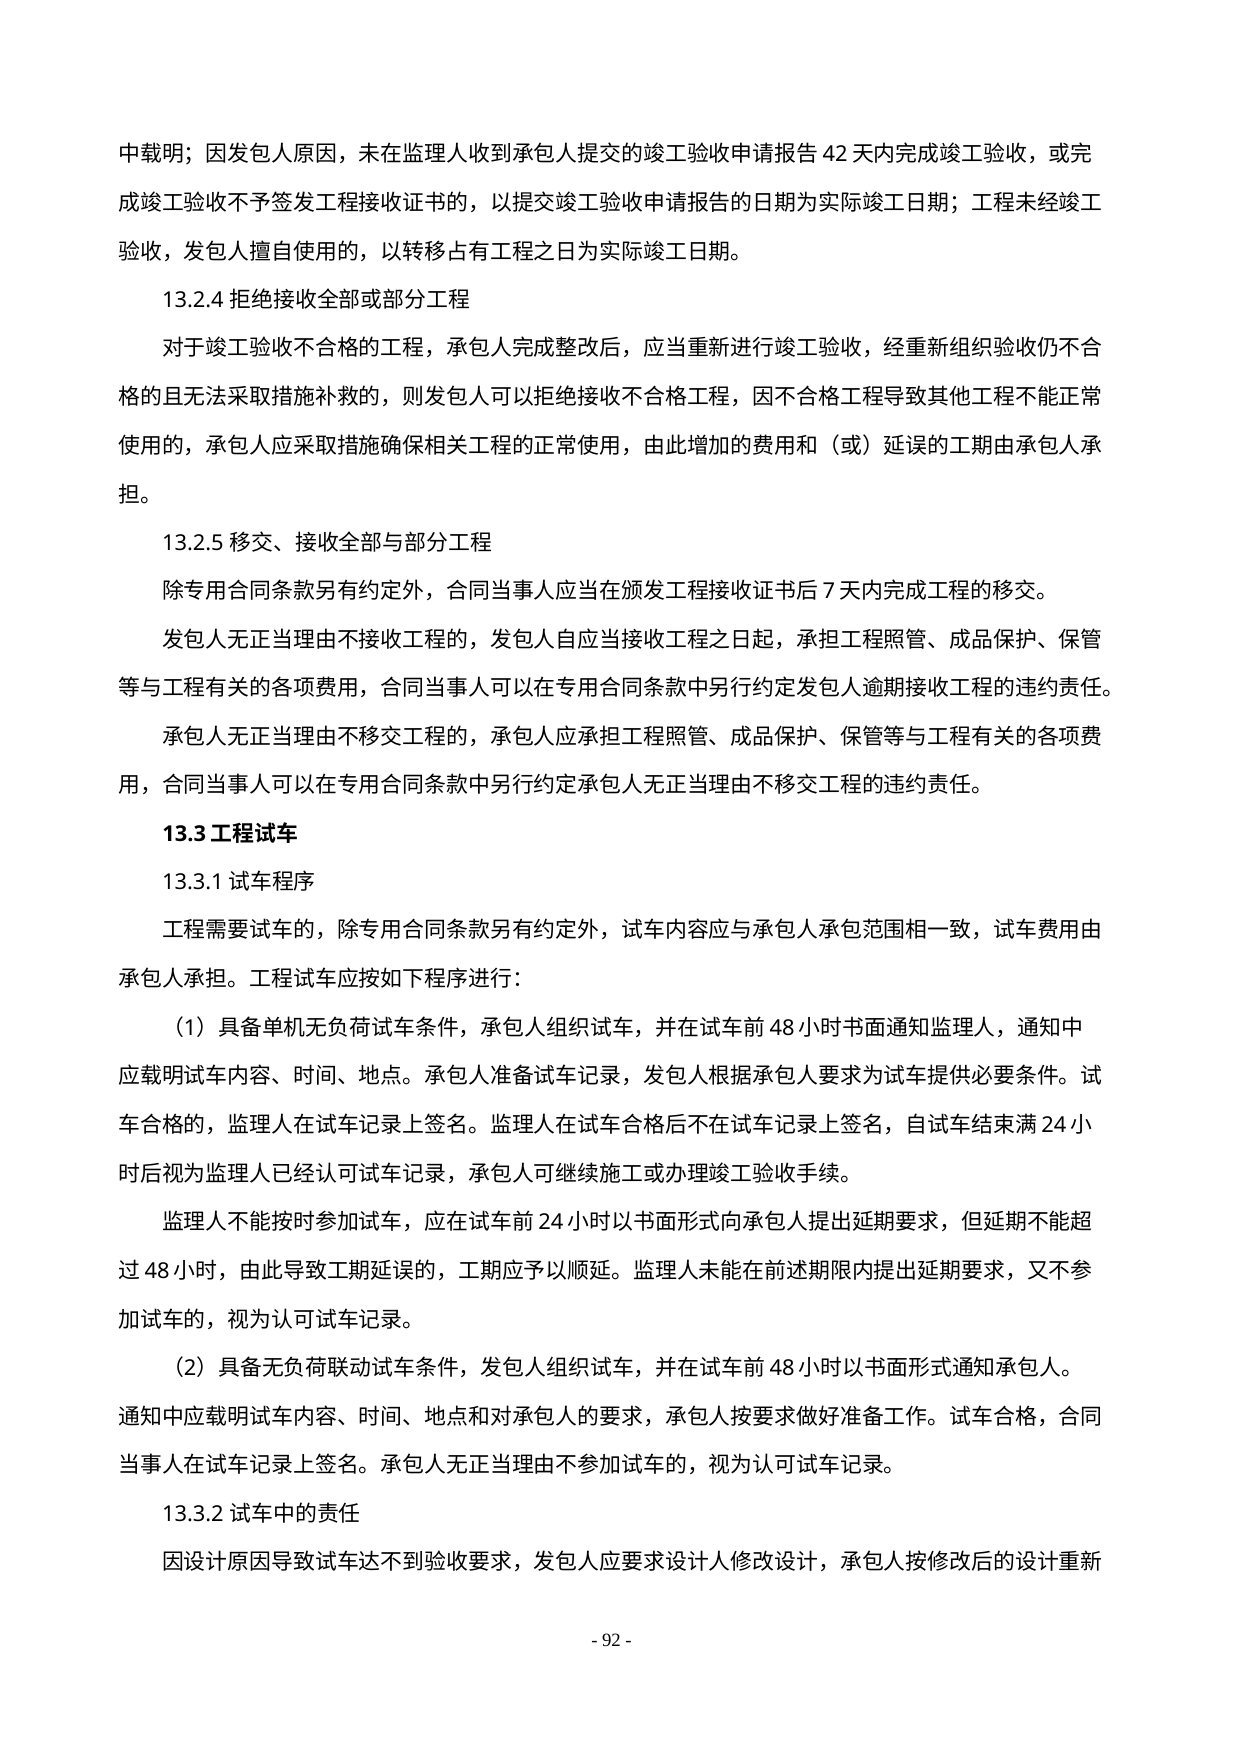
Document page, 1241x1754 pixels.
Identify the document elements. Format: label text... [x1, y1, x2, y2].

subtitle 13.3工程试车 [118, 815, 1104, 848]
text 13.3.2 试车中的责任 [118, 1495, 1104, 1528]
text 对于竣工验收不合格的工程，承包人完成整改后，应当重新进行竣工验收，经重新组织验收仍不合格的且无法采取措施补救的，则发包人可以拒绝接收不合格工程，因不合格工程导致其他工程不能正常使用的，承包人应采取措施确保相关工程的正常使用，由此增加的费用和（或）延误的工期由承包人承担。 [118, 330, 1104, 509]
text 承包人无正当理由不移交工程的，承包人应承担工程照管、成品保护、保管等与工程有关的各项费用，合同当事人可以在专用合同条款中另行约定承包人无正当理由不移交工程的违约责任。 [118, 718, 1104, 799]
text 13.2.4 拒绝接收全部或部分工程 [118, 282, 1104, 314]
text 发包人无正当理由不接收工程的，发包人自应当接收工程之日起，承担工程照管、成品保护、保管等与工程有关的各项费用，合同当事人可以在专用合同条款中另行约定发包人逾期接收工程的违约责任。 [118, 621, 1104, 702]
text （2）具备无负荷联动试车条件，发包人组织试车，并在试车前48小时以书面形式通知承包人。通知中应载明试车内容、时间、地点和对承包人的要求，承包人按要求做好准备工作。试车合格，合同当事人在试车记录上签名。承包人无正当理由不参加试车的，视为认可试车记录。 [118, 1349, 1104, 1479]
text 监理人不能按时参加试车，应在试车前24小时以书面形式向承包人提出延期要求，但延期不能超过48小时，由此导致工期延误的，工期应予以顺延。监理人未能在前述期限内提出延期要求，又不参加试车的，视为认可试车记录。 [118, 1204, 1104, 1334]
text （1）具备单机无负荷试车条件，承包人组织试车，并在试车前48小时书面通知监理人，通知中应载明试车内容、时间、地点。承包人准备试车记录，发包人根据承包人要求为试车提供必要条件。试车合格的，监理人在试车记录上签名。监理人在试车合格后不在试车记录上签名，自试车结束满24小时后视为监理人已经认可试车记录，承包人可继续施工或办理竣工验收手续。 [118, 1009, 1104, 1188]
text 除专用合同条款另有约定外，合同当事人应当在颁发工程接收证书后7天内完成工程的移交。 [118, 573, 1104, 605]
text 因设计原因导致试车达不到验收要求，发包人应要求设计人修改设计，承包人按修改后的设计重新安装。发包人承担修改设计、拆除及重新安装的全部费用，工期相应顺延。因承包人原因导致试车达不到验收要求，承包人按监理人要求重新安装和试车，并承担重新安装和试车的费用，工期不予顺延。 [118, 1544, 1104, 1576]
text 13.2.5 移交、接收全部与部分工程 [118, 524, 1104, 557]
text 13.3.1试车程序 [118, 864, 1104, 896]
text 工程需要试车的，除专用合同条款另有约定外，试车内容应与承包人承包范围相一致，试车费用由承包人承担。工程试车应按如下程序进行： [118, 912, 1104, 993]
